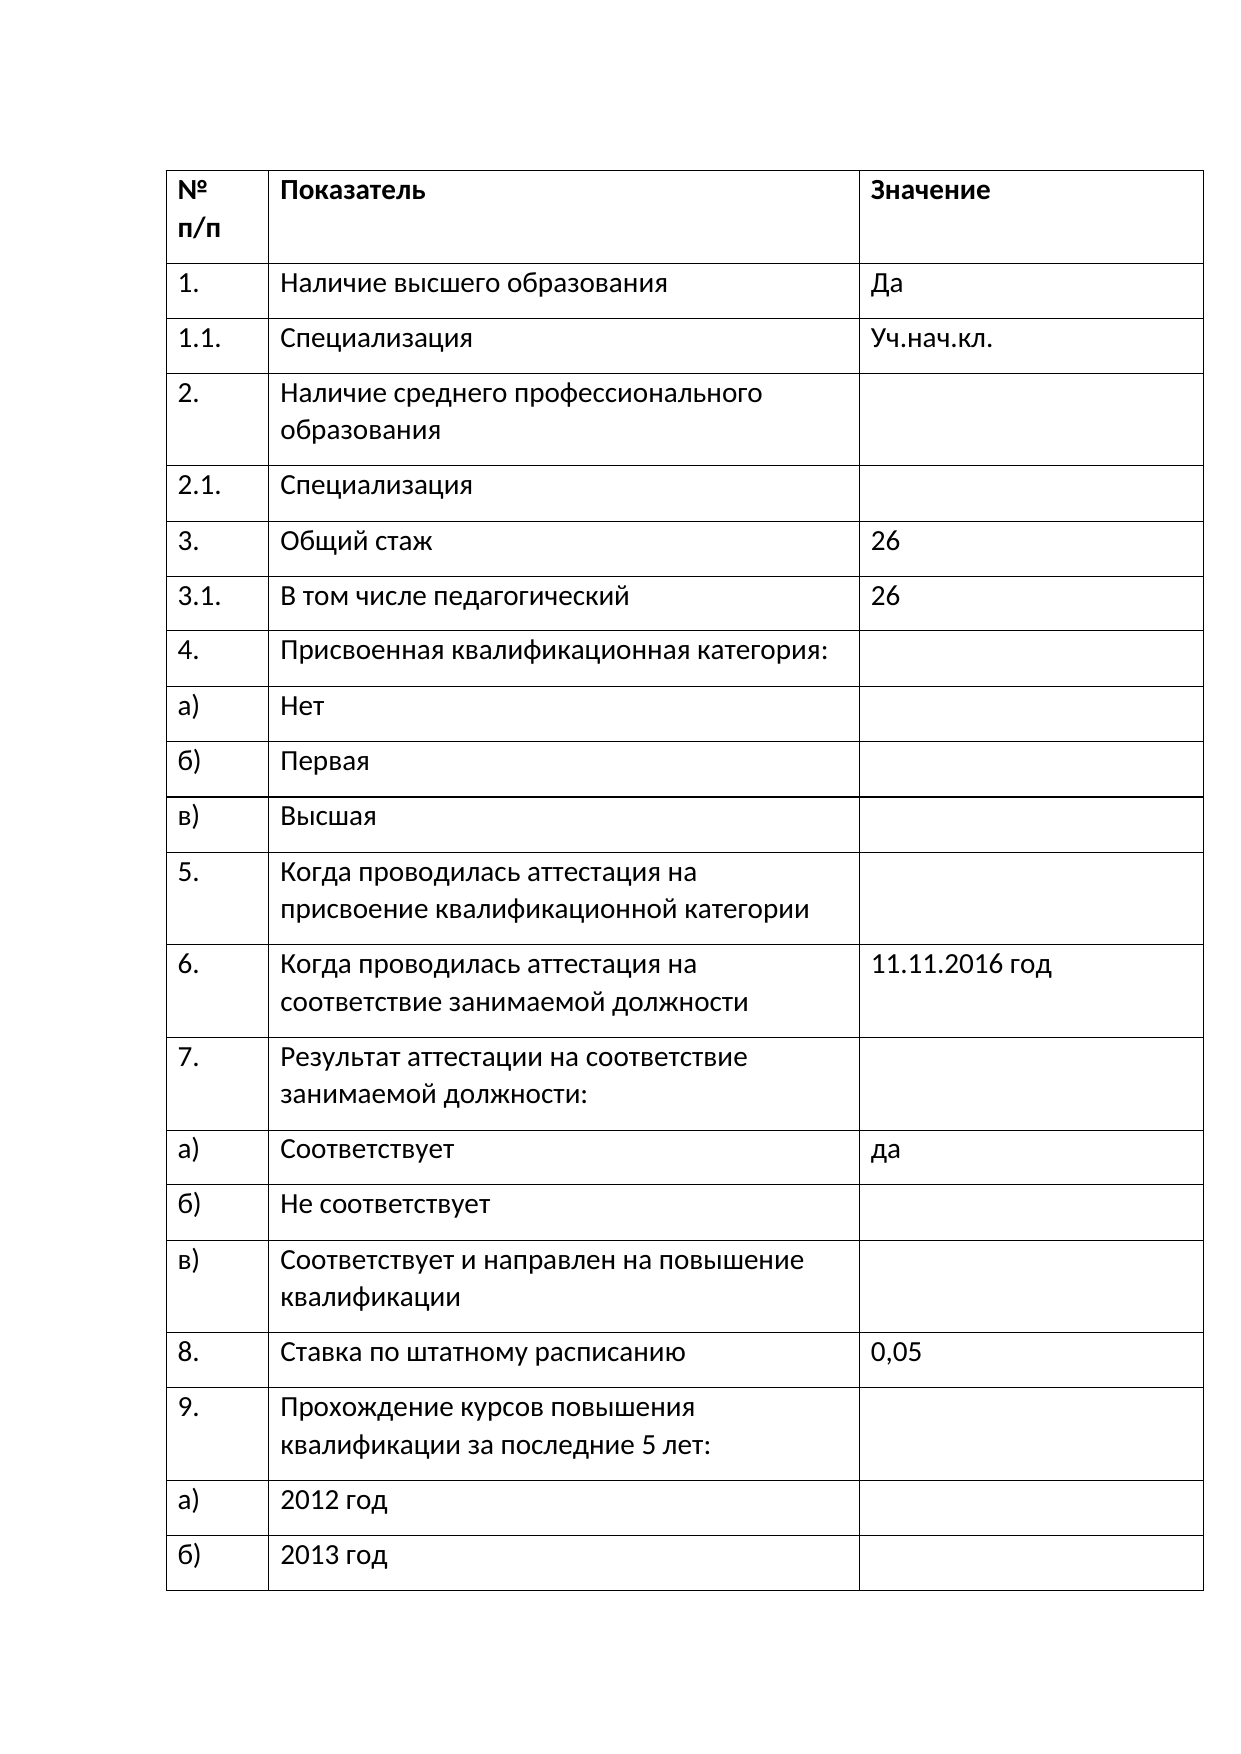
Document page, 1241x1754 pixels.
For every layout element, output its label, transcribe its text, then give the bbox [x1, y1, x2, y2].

table_cell [860, 631, 1203, 686]
table_cell В том числе педагогический [269, 577, 859, 630]
table_cell [860, 798, 1203, 852]
table_cell а) [167, 687, 268, 741]
table_cell да [860, 1131, 1203, 1184]
table_cell Наличие среднего профессионального образования [269, 374, 859, 465]
table_cell 4. [167, 631, 268, 686]
table_cell 2.1. [167, 466, 268, 521]
table_header Значение [860, 171, 1203, 263]
table_cell 9. [167, 1388, 268, 1480]
table_cell а) [167, 1481, 268, 1535]
table_cell Соответствует [269, 1131, 859, 1184]
table_cell 2. [167, 374, 268, 465]
table_cell Наличие высшего образования [269, 264, 859, 318]
table_cell 7. [167, 1038, 268, 1129]
table_cell [860, 1038, 1203, 1129]
table_cell [860, 1536, 1203, 1590]
table_cell [860, 1185, 1203, 1240]
table_cell Ставка по штатному расписанию [269, 1333, 859, 1387]
table_cell 5. [167, 853, 268, 944]
table_cell Когда проводилась аттестация на соответствие занимаемой должности [269, 945, 859, 1037]
table_header Показатель [269, 171, 859, 263]
table_cell Результат аттестации на соответствие занимаемой должности: [269, 1038, 859, 1129]
table_cell [860, 742, 1203, 796]
table_cell б) [167, 1185, 268, 1240]
table_cell 6. [167, 945, 268, 1037]
table_cell б) [167, 1536, 268, 1590]
table_cell Соответствует и направлен на повышение квалификации [269, 1241, 859, 1332]
table_cell 26 [860, 522, 1203, 576]
table_cell в) [167, 1241, 268, 1332]
table_cell 11.11.2016 год [860, 945, 1203, 1037]
table_cell [860, 466, 1203, 521]
table_cell 2012 год [269, 1481, 859, 1535]
table_cell Присвоенная квалификационная категория: [269, 631, 859, 686]
table_cell 8. [167, 1333, 268, 1387]
table_header № п/п [167, 171, 268, 263]
table_cell 26 [860, 577, 1203, 630]
table_cell Общий стаж [269, 522, 859, 576]
table_cell а) [167, 1131, 268, 1184]
table_cell Специализация [269, 466, 859, 521]
table_cell Специализация [269, 319, 859, 373]
table_cell 1.1. [167, 319, 268, 373]
table_cell Нет [269, 687, 859, 741]
table_cell [860, 1388, 1203, 1480]
table_cell Уч.нач.кл. [860, 319, 1203, 373]
table_cell [860, 374, 1203, 465]
table_cell 3. [167, 522, 268, 576]
table_cell 1. [167, 264, 268, 318]
table_cell в) [167, 798, 268, 852]
table_cell Прохождение курсов повышения квалификации за последние 5 лет: [269, 1388, 859, 1480]
table_cell Не соответствует [269, 1185, 859, 1240]
table_cell [860, 853, 1203, 944]
table_cell [860, 687, 1203, 741]
table_cell б) [167, 742, 268, 796]
table_cell Высшая [269, 798, 859, 852]
table_cell Когда проводилась аттестация на присвоение квалификационной категории [269, 853, 859, 944]
table_cell 3.1. [167, 577, 268, 630]
table_cell [860, 1481, 1203, 1535]
table_cell 0,05 [860, 1333, 1203, 1387]
table_cell 2013 год [269, 1536, 859, 1590]
table_cell Да [860, 264, 1203, 318]
table_cell [860, 1241, 1203, 1332]
table_cell Первая [269, 742, 859, 796]
